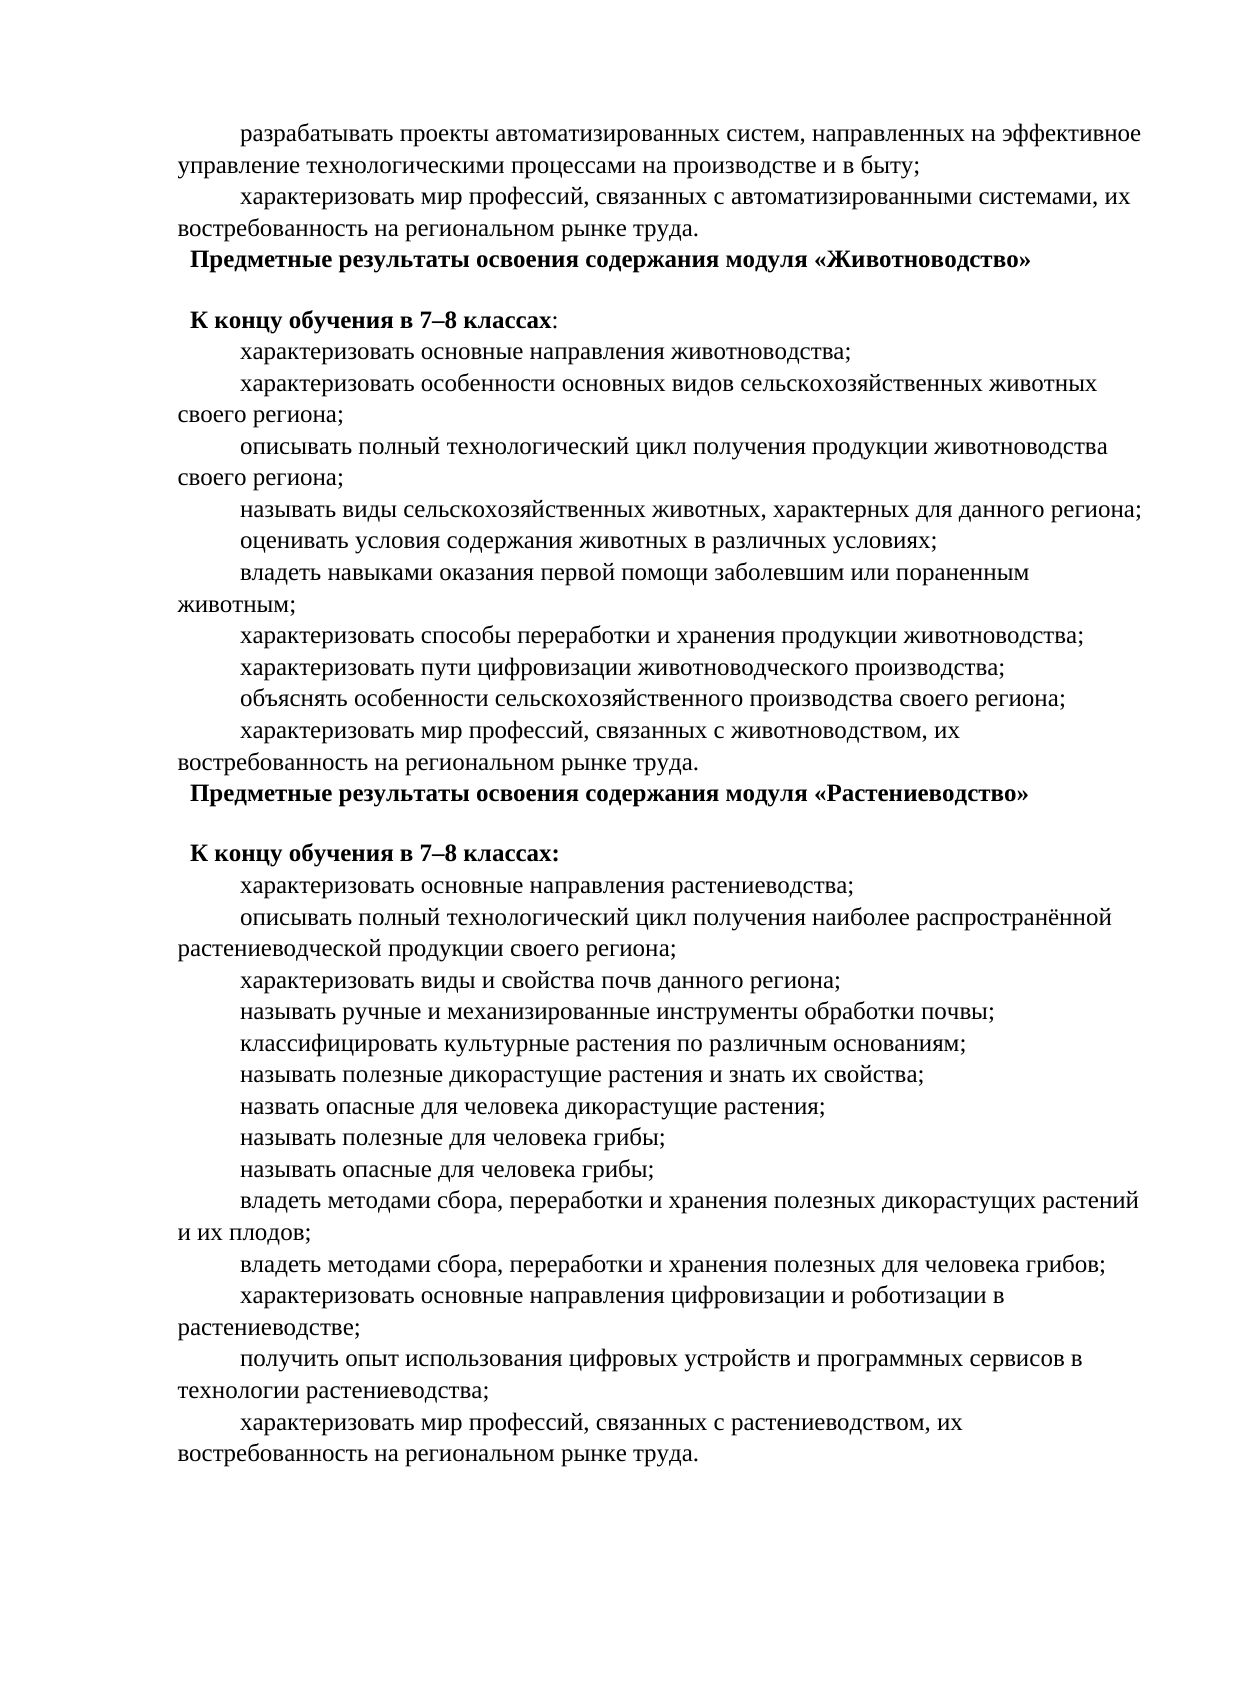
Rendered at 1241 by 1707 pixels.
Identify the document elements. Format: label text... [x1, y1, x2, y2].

text называть ручные и механизированные инструменты обработки почвы; [177, 996, 1152, 1025]
text характеризовать основные направления цифровизации и роботизации в растениеводстве; [177, 1280, 1152, 1341]
text назвать опасные для человека дикорастущие растения; [177, 1091, 1152, 1120]
text разрабатывать проекты автоматизированных систем, направленных на эффективное управление технологическими процессами на производстве и в быту; [177, 118, 1152, 178]
text характеризовать мир профессий, связанных с животноводством, их востребованность на региональном рынке труда. [177, 715, 1152, 775]
text характеризовать пути цифровизации животноводческого производства; [177, 652, 1152, 681]
text объяснять особенности сельскохозяйственного производства своего региона; [177, 683, 1152, 712]
text Предметные результаты освоения содержания модуля «Растениеводство» [190, 778, 1152, 807]
text характеризовать виды и свойства почв данного региона; [177, 965, 1152, 993]
text классифицировать культурные растения по различным основаниям; [177, 1028, 1152, 1057]
text владеть методами сбора, переработки и хранения полезных дикорастущих растений и их плодов; [177, 1186, 1152, 1246]
text описывать полный технологический цикл получения продукции животноводства своего региона; [177, 431, 1152, 491]
text характеризовать мир профессий, связанных с растениеводством, их востребованность на региональном рынке труда. [177, 1407, 1152, 1467]
text Предметные результаты освоения содержания модуля «Животноводство» [190, 244, 1152, 273]
text владеть навыками оказания первой помощи заболевшим или пораненным животным; [177, 557, 1152, 617]
text характеризовать основные направления животноводства; [177, 336, 1152, 365]
text называть опасные для человека грибы; [177, 1154, 1152, 1183]
text характеризовать основные направления растениеводства; [177, 870, 1152, 899]
text владеть методами сбора, переработки и хранения полезных для человека грибов; [177, 1249, 1152, 1277]
text характеризовать особенности основных видов сельскохозяйственных животных своего региона; [177, 368, 1152, 428]
text характеризовать способы переработки и хранения продукции животноводства; [177, 620, 1152, 649]
text называть полезные дикорастущие растения и знать их свойства; [177, 1059, 1152, 1088]
text называть виды сельскохозяйственных животных, характерных для данного региона; [177, 494, 1152, 523]
text описывать полный технологический цикл получения наиболее распространённой растениеводческой продукции своего региона; [177, 902, 1152, 962]
text К концу обучения в 7–8 классах: [190, 838, 1152, 867]
text получить опыт использования цифровых устройств и программных сервисов в технологии растениеводства; [177, 1343, 1152, 1404]
text оценивать условия содержания животных в различных условиях; [177, 526, 1152, 554]
text К концу обучения в 7–8 классах: [190, 305, 1152, 333]
text характеризовать мир профессий, связанных с автоматизированными системами, их востребованность на региональном рынке труда. [177, 181, 1152, 242]
text называть полезные для человека грибы; [177, 1122, 1152, 1151]
